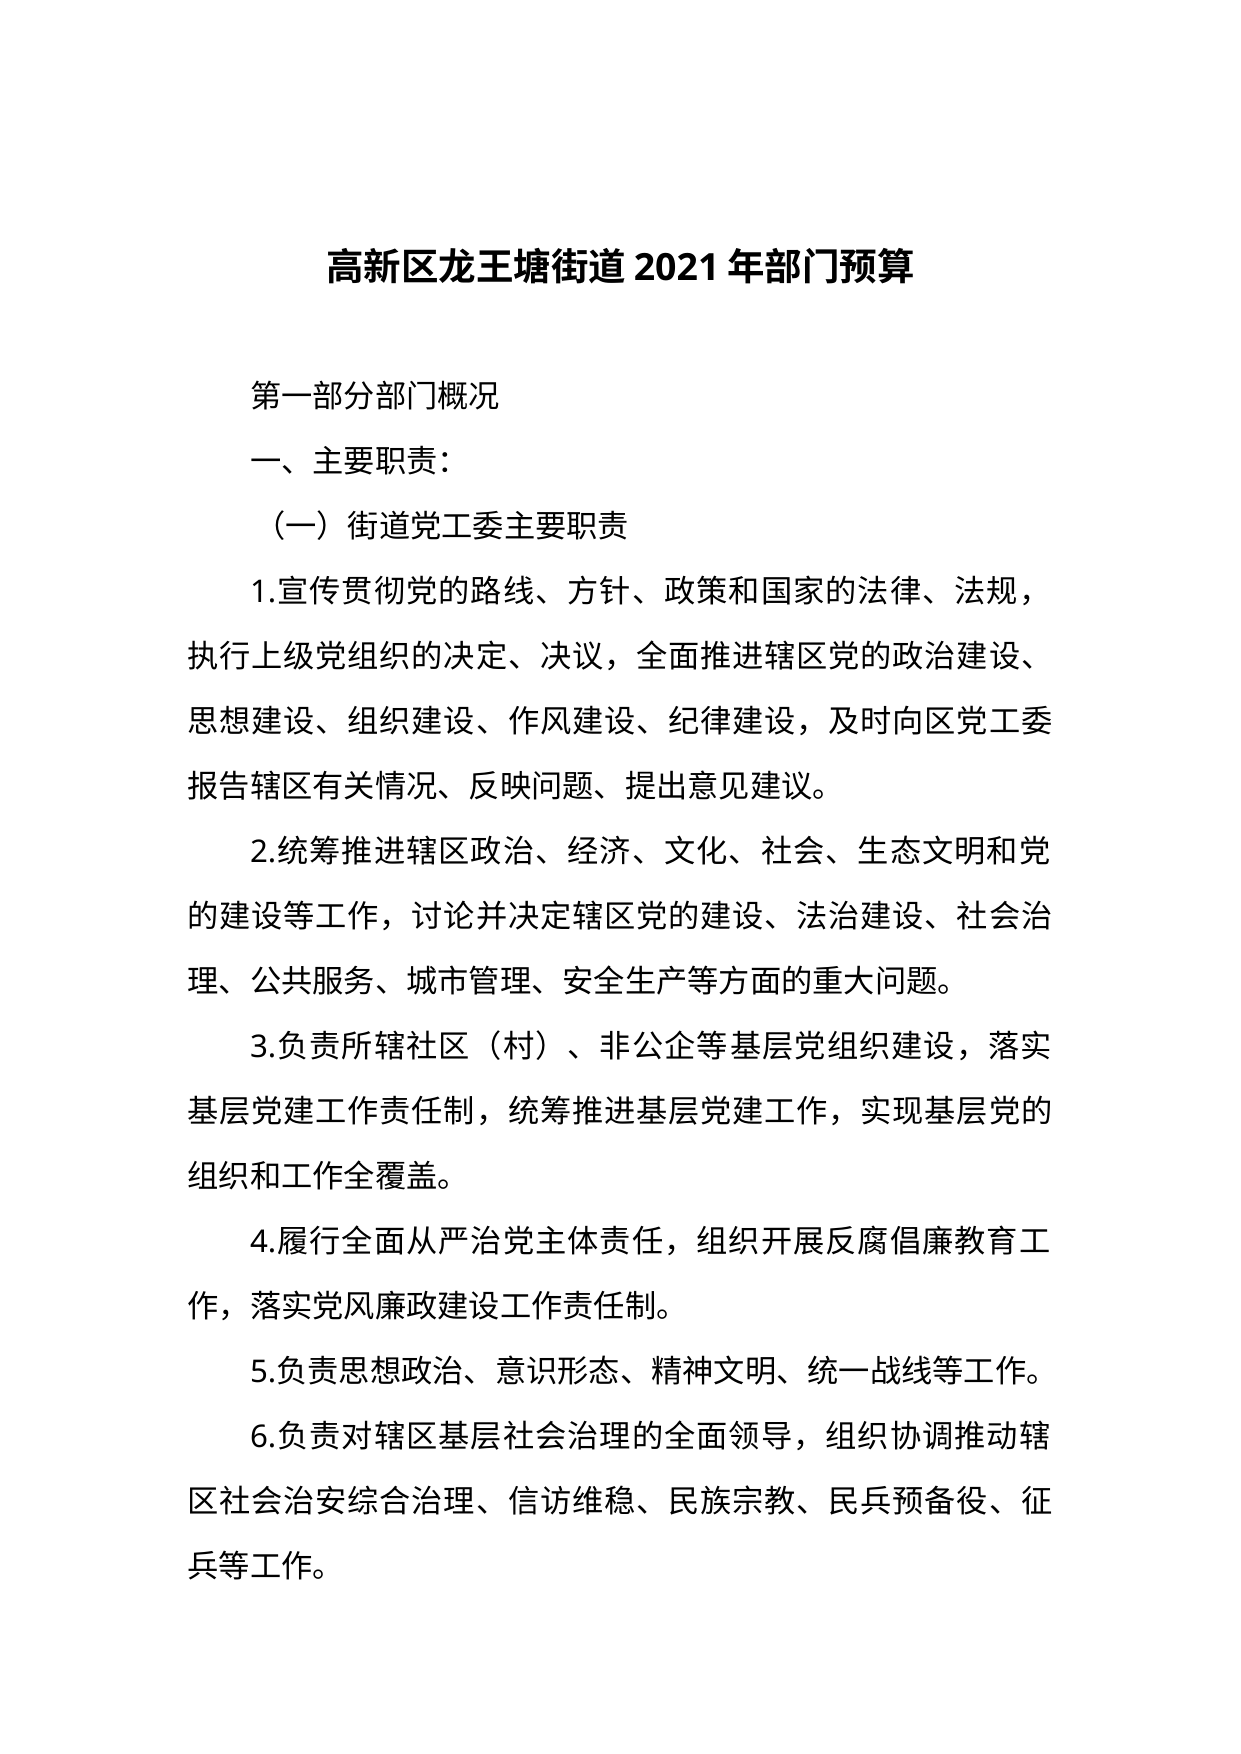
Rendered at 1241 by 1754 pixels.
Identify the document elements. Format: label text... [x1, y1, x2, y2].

text 3.负责所辖社区（村）、非公企等基层党组织建设，落实基层党建工作责任制，统筹推进基层党建工作，实现基层党的组织和工作全覆盖。 [187, 1011, 1053, 1206]
text 5.负责思想政治、意识形态、精神文明、统一战线等工作。 [187, 1336, 1053, 1401]
text 6.负责对辖区基层社会治理的全面领导，组织协调推动辖区社会治安综合治理、信访维稳、民族宗教、民兵预备役、征兵等工作。 [187, 1401, 1053, 1596]
text （一）街道党工委主要职责 [187, 491, 1053, 556]
text 2.统筹推进辖区政治、经济、文化、社会、生态文明和党的建设等工作，讨论并决定辖区党的建设、法治建设、社会治理、公共服务、城市管理、安全生产等方面的重大问题。 [187, 816, 1053, 1011]
text 第一部分部门概况 [187, 361, 1053, 426]
text 高新区龙王塘街道2021年部门预算 [187, 231, 1053, 296]
text 4.履行全面从严治党主体责任，组织开展反腐倡廉教育工作，落实党风廉政建设工作责任制。 [187, 1206, 1053, 1336]
text 一、主要职责： [187, 426, 1053, 491]
text 1.宣传贯彻党的路线、方针、政策和国家的法律、法规，执行上级党组织的决定、决议，全面推进辖区党的政治建设、思想建设、组织建设、作风建设、纪律建设，及时向区党工委报告辖区有关情况、反映问题、提出意见建议。 [187, 556, 1053, 816]
